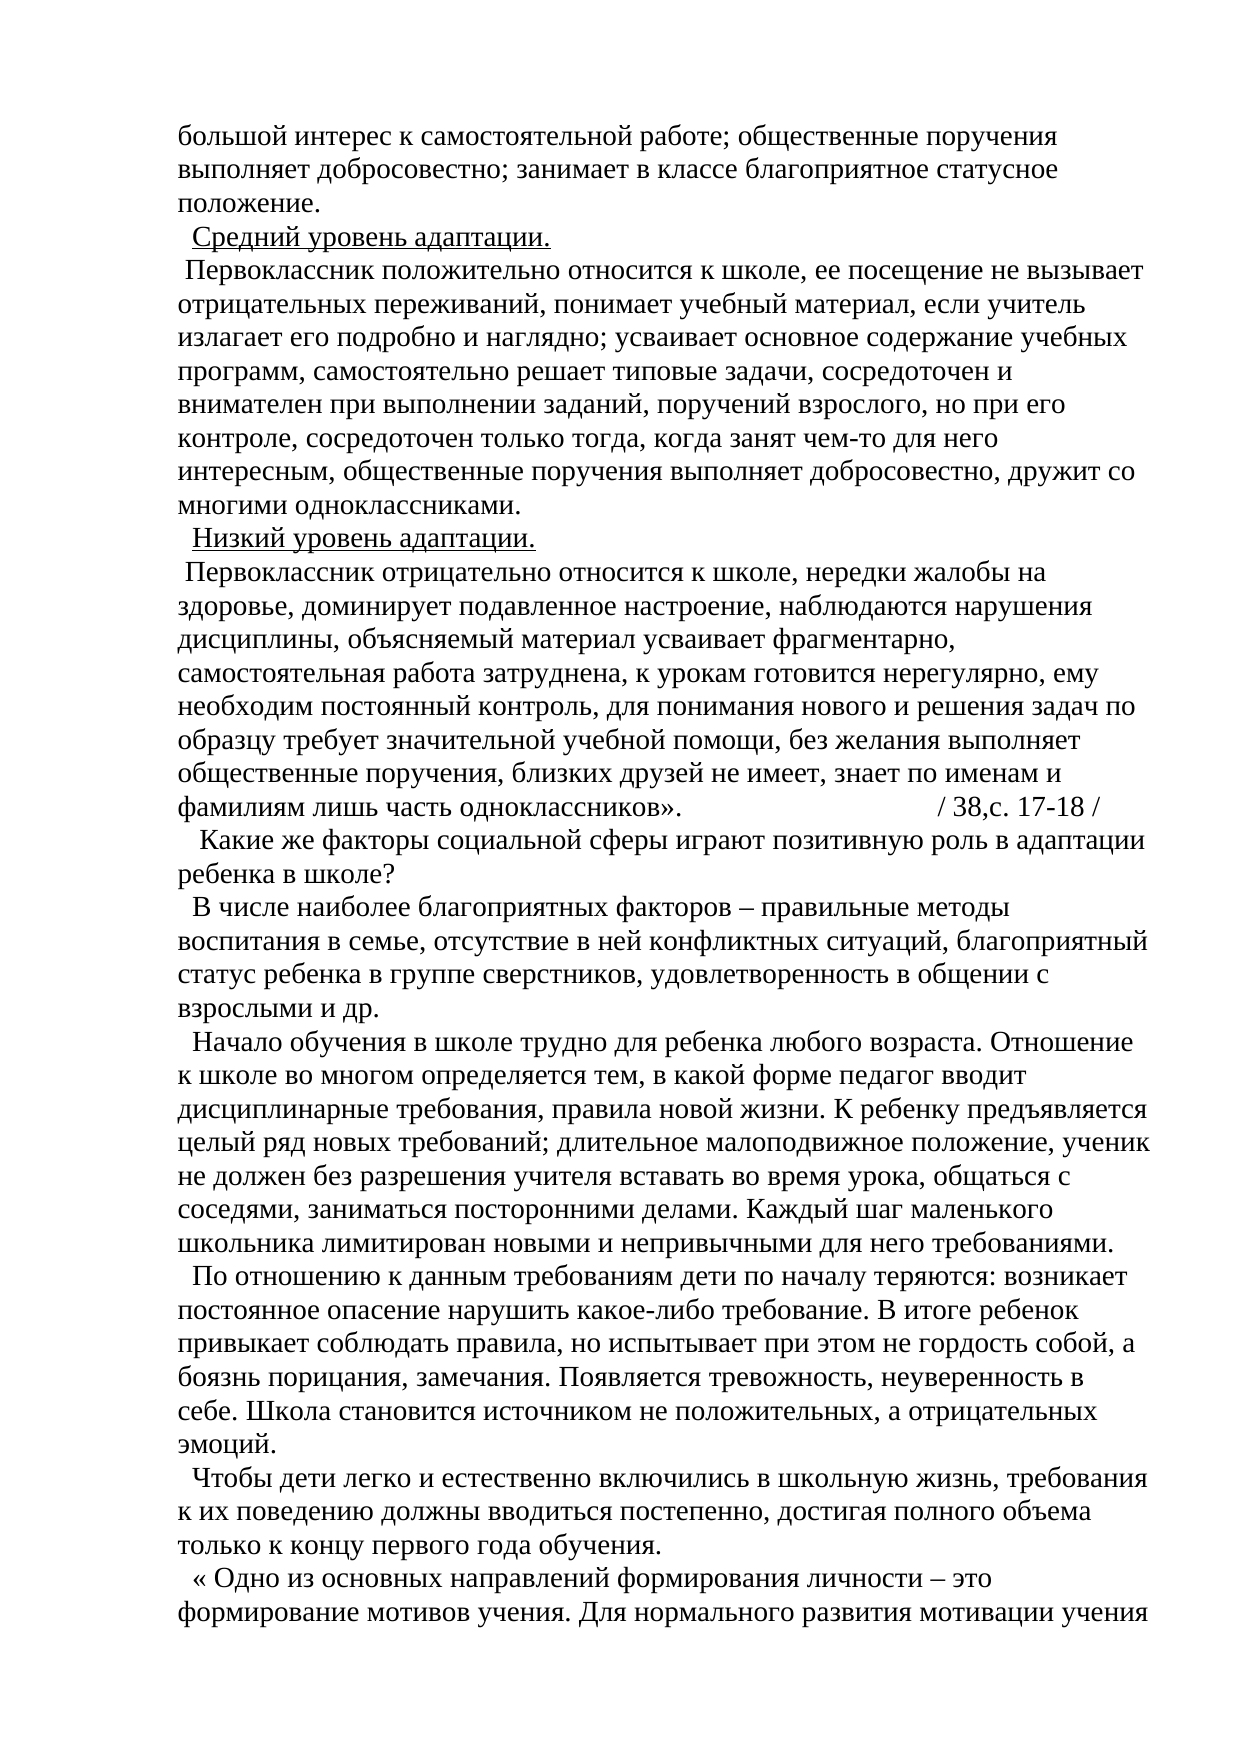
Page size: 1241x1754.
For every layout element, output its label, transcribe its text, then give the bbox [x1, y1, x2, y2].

text Низкий уровень адаптации. [177, 521, 1152, 554]
text Первоклассник положительно относится к школе, ее посещение не вызывает отрицательных переживаний, понимает учебный материал, если учитель излагает его подробно и наглядно; усваивает основное содержание учебных программ, самостоятельно решает типовые задачи, сосредоточен и внимателен при выполнении заданий, поручений взрослого, но при его контроле, сосредоточен только тогда, когда занят чем-то для него интересным, общественные поручения выполняет добросовестно, дружит со многими одноклассниками. [177, 252, 1152, 521]
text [177, 118, 1152, 219]
text Первоклассник отрицательно относится к школе, нередки жалобы на здоровье, доминирует подавленное настроение, наблюдаются нарушения дисциплины, объясняемый материал усваивает фрагментарно, самостоятельная работа затруднена, к урокам готовится нерегулярно, ему необходим постоянный контроль, для понимания нового и решения задач по образцу требует значительной учебной помощи, без желания выполняет общественные поручения, близких друзей не имеет, знает по именам и фамилиям лишь часть одноклассников». / 38,с. 17-18 / [177, 554, 1152, 822]
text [177, 1560, 1152, 1627]
text По отношению к данным требованиям дети по началу теряются: возникает постоянное опасение нарушить какое-либо требование. В итоге ребенок привыкает соблюдать правила, но испытывает при этом не гордость собой, а боязнь порицания, замечания. Появляется тревожность, неуверенность в себе. Школа становится источником не положительных, а отрицательных эмоций. [177, 1258, 1152, 1460]
text Чтобы дети легко и естественно включились в школьную жизнь, требования к их поведению должны вводиться постепенно, достигая полного объема только к концу первого года обучения. [177, 1460, 1152, 1560]
text Средний уровень адаптации. [177, 219, 1152, 252]
text Начало обучения в школе трудно для ребенка любого возраста. Отношение к школе во многом определяется тем, в какой форме педагог вводит дисциплинарные требования, правила новой жизни. К ребенку предъявляется целый ряд новых требований; длительное малоподвижное положение, ученик не должен без разрешения учителя вставать во время урока, общаться с соседями, заниматься посторонними делами. Каждый шаг маленького школьника лимитирован новыми и непривычными для него требованиями. [177, 1024, 1152, 1258]
text Какие же факторы социальной сферы играют позитивную роль в адаптации ребенка в школе? [177, 822, 1152, 889]
text В числе наиболее благоприятных факторов – правильные методы воспитания в семье, отсутствие в ней конфликтных ситуаций, благоприятный статус ребенка в группе сверстников, удовлетворенность в общении с взрослыми и др. [177, 889, 1152, 1024]
